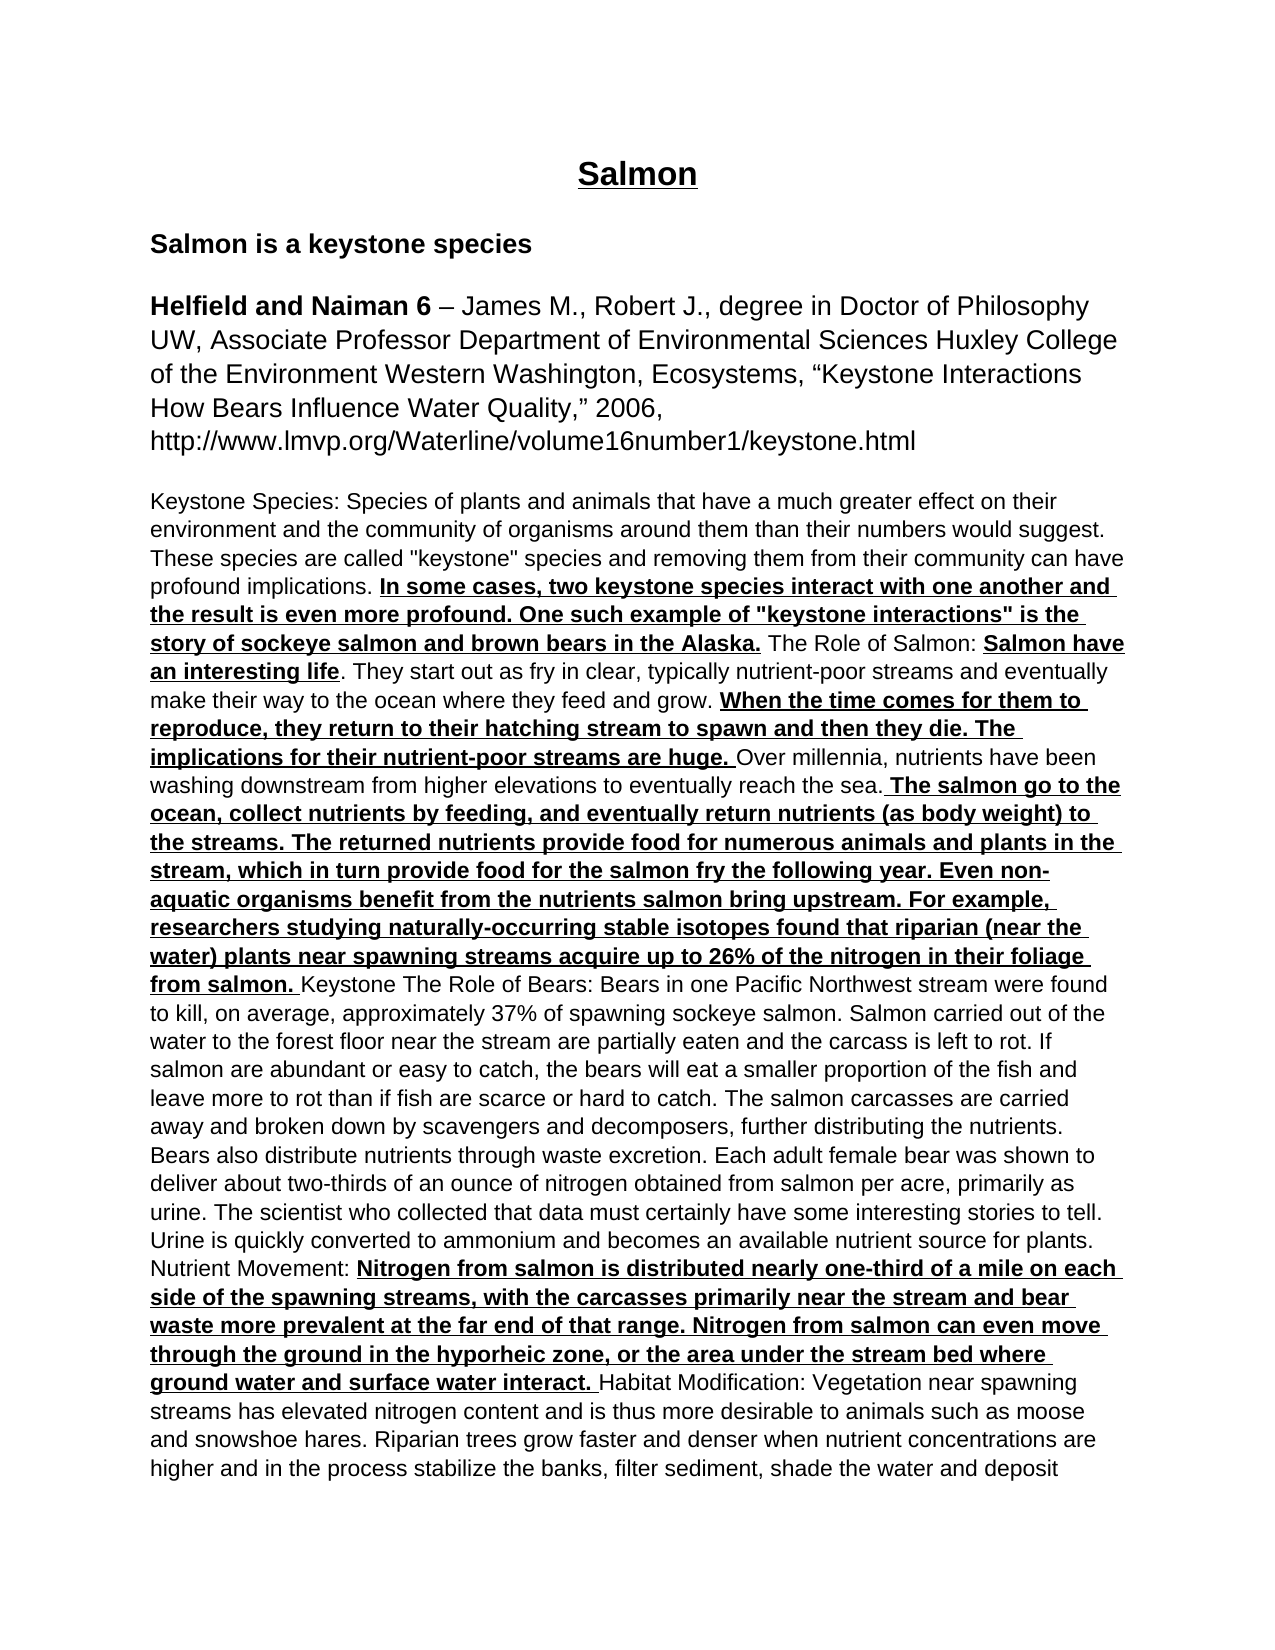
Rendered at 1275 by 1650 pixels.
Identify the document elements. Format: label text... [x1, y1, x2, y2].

subtitle Salmon is a keystone species [150, 228, 1125, 259]
text Helfield and Naiman 6 – James M., Robert J., degree in Doctor of Philosophy UW, Associate Professor Department of Environmental Sciences Huxley College of the Environment Western Washington, Ecosystems, “Keystone Interactions How Bears Influence Water Quality,” 2006, http://www.lmvp.org/Waterline/volume16number1/keystone.html [150, 290, 1125, 457]
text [150, 488, 1125, 1481]
subtitle Salmon [150, 154, 1125, 193]
